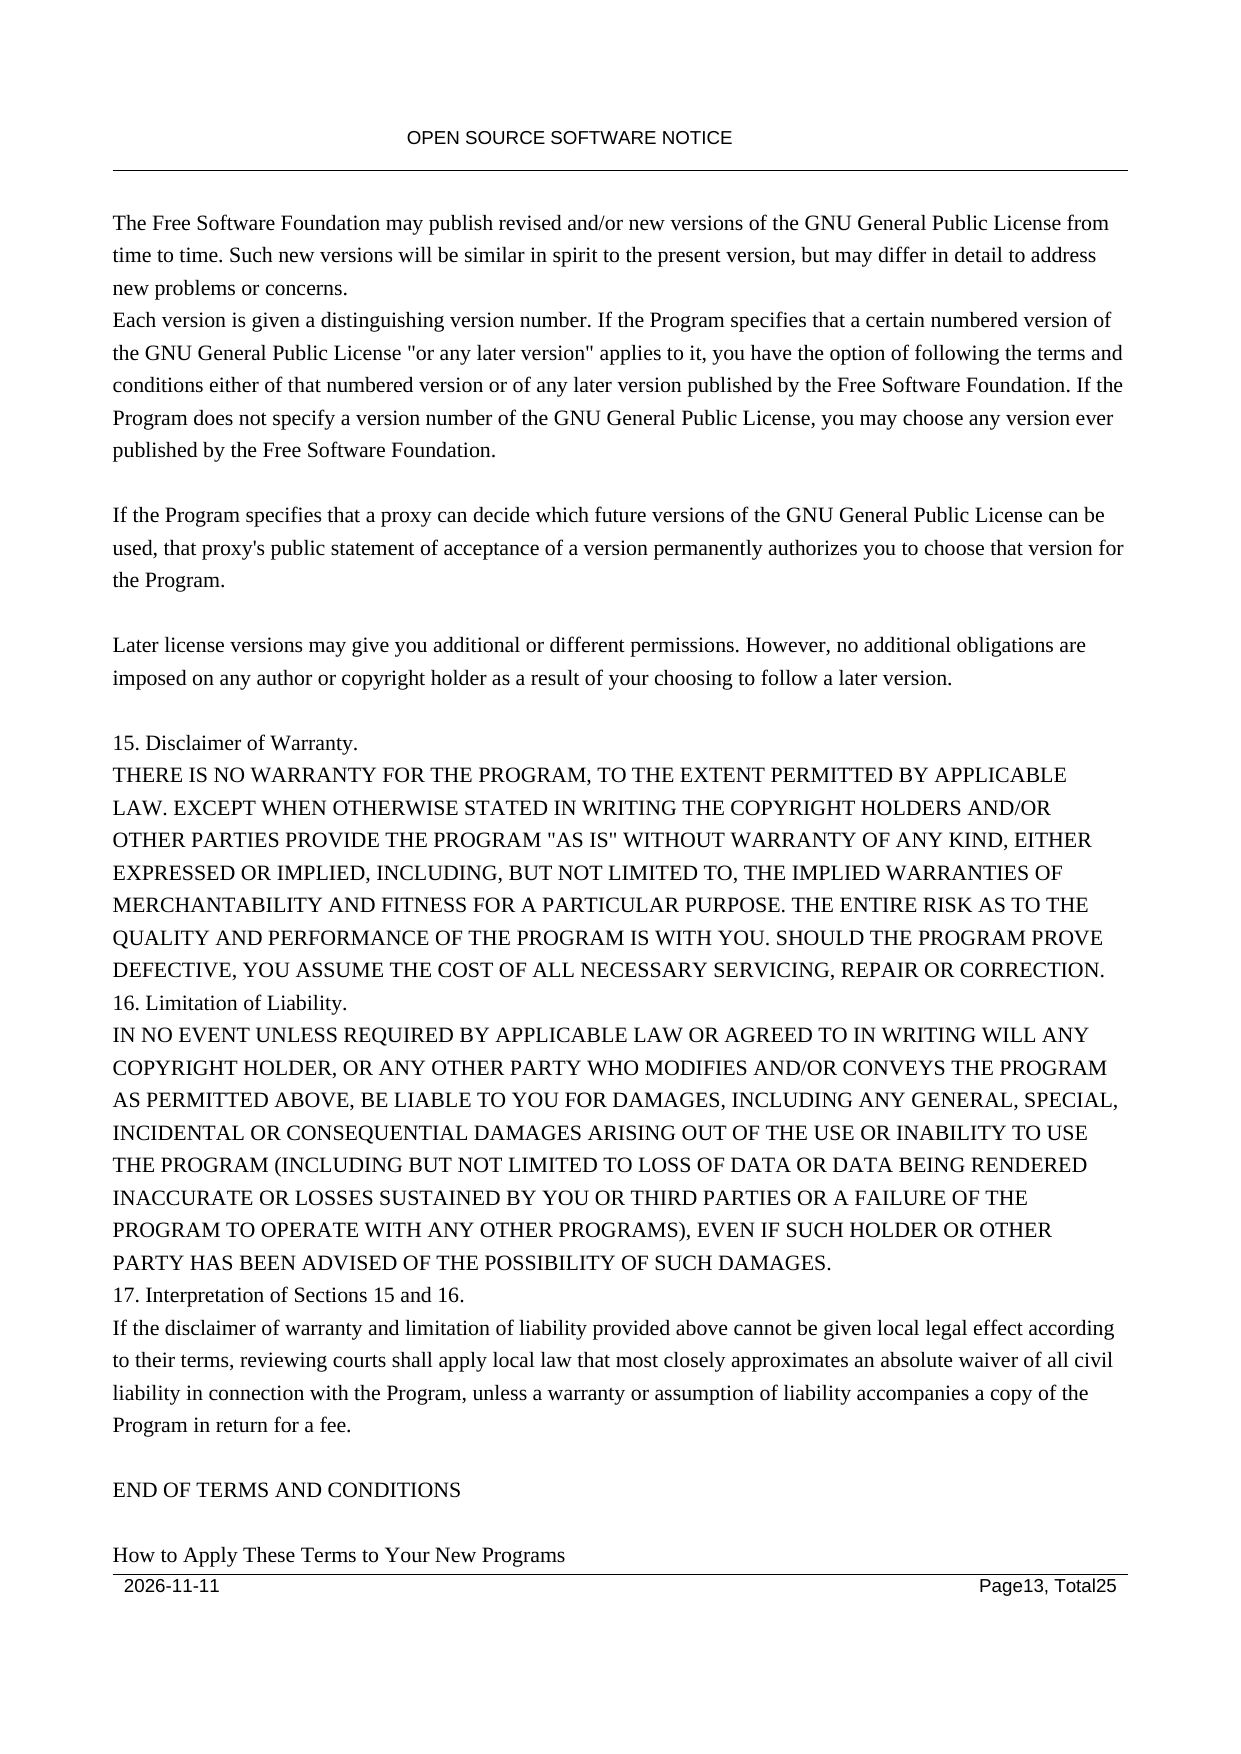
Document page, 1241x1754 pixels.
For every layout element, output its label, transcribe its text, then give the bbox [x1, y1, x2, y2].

text 17. Interpretation of Sections 15 and 16. [112, 1279, 1128, 1311]
text Each version is given a distinguishing version number. If the Program specifies that a certain numbered version of the GNU General Public License "or any later version" applies to it, you have the option of following the terms and conditions either of that numbered version or of any later version published by the Free Software Foundation. If the Program does not specify a version number of the GNU General Public License, you may choose any version ever published by the Free Software Foundation. [112, 304, 1128, 466]
text Later license versions may give you additional or different permissions. However, no additional obligations are imposed on any author or copyright holder as a result of your choosing to follow a later version. [112, 629, 1128, 694]
text 15. Disclaimer of Warranty. [112, 726, 1128, 759]
text The Free Software Foundation may publish revised and/or new versions of the GNU General Public License from time to time. Such new versions will be similar in spirit to the present version, but may differ in detail to address new problems or concerns. [112, 206, 1128, 304]
text 16. Limitation of Liability. [112, 986, 1128, 1019]
text How to Apply These Terms to Your New Programs [112, 1539, 1128, 1571]
text THERE IS NO WARRANTY FOR THE PROGRAM, TO THE EXTENT PERMITTED BY APPLICABLE LAW. EXCEPT WHEN OTHERWISE STATED IN WRITING THE COPYRIGHT HOLDERS AND/OR OTHER PARTIES PROVIDE THE PROGRAM "AS IS" WITHOUT WARRANTY OF ANY KIND, EITHER EXPRESSED OR IMPLIED, INCLUDING, BUT NOT LIMITED TO, THE IMPLIED WARRANTIES OF MERCHANTABILITY AND FITNESS FOR A PARTICULAR PURPOSE. THE ENTIRE RISK AS TO THE QUALITY AND PERFORMANCE OF THE PROGRAM IS WITH YOU. SHOULD THE PROGRAM PROVE DEFECTIVE, YOU ASSUME THE COST OF ALL NECESSARY SERVICING, REPAIR OR CORRECTION. [112, 759, 1128, 986]
text IN NO EVENT UNLESS REQUIRED BY APPLICABLE LAW OR AGREED TO IN WRITING WILL ANY COPYRIGHT HOLDER, OR ANY OTHER PARTY WHO MODIFIES AND/OR CONVEYS THE PROGRAM AS PERMITTED ABOVE, BE LIABLE TO YOU FOR DAMAGES, INCLUDING ANY GENERAL, SPECIAL, INCIDENTAL OR CONSEQUENTIAL DAMAGES ARISING OUT OF THE USE OR INABILITY TO USE THE PROGRAM (INCLUDING BUT NOT LIMITED TO LOSS OF DATA OR DATA BEING RENDERED INACCURATE OR LOSSES SUSTAINED BY YOU OR THIRD PARTIES OR A FAILURE OF THE PROGRAM TO OPERATE WITH ANY OTHER PROGRAMS), EVEN IF SUCH HOLDER OR OTHER PARTY HAS BEEN ADVISED OF THE POSSIBILITY OF SUCH DAMAGES. [112, 1019, 1128, 1279]
text If the Program specifies that a proxy can decide which future versions of the GNU General Public License can be used, that proxy's public statement of acceptance of a version permanently authorizes you to choose that version for the Program. [112, 499, 1128, 596]
text If the disclaimer of warranty and limitation of liability provided above cannot be given local legal effect according to their terms, reviewing courts shall apply local law that most closely approximates an absolute waiver of all civil liability in connection with the Program, unless a warranty or assumption of liability accompanies a copy of the Program in return for a fee. [112, 1311, 1128, 1441]
text END OF TERMS AND CONDITIONS [112, 1474, 1128, 1506]
